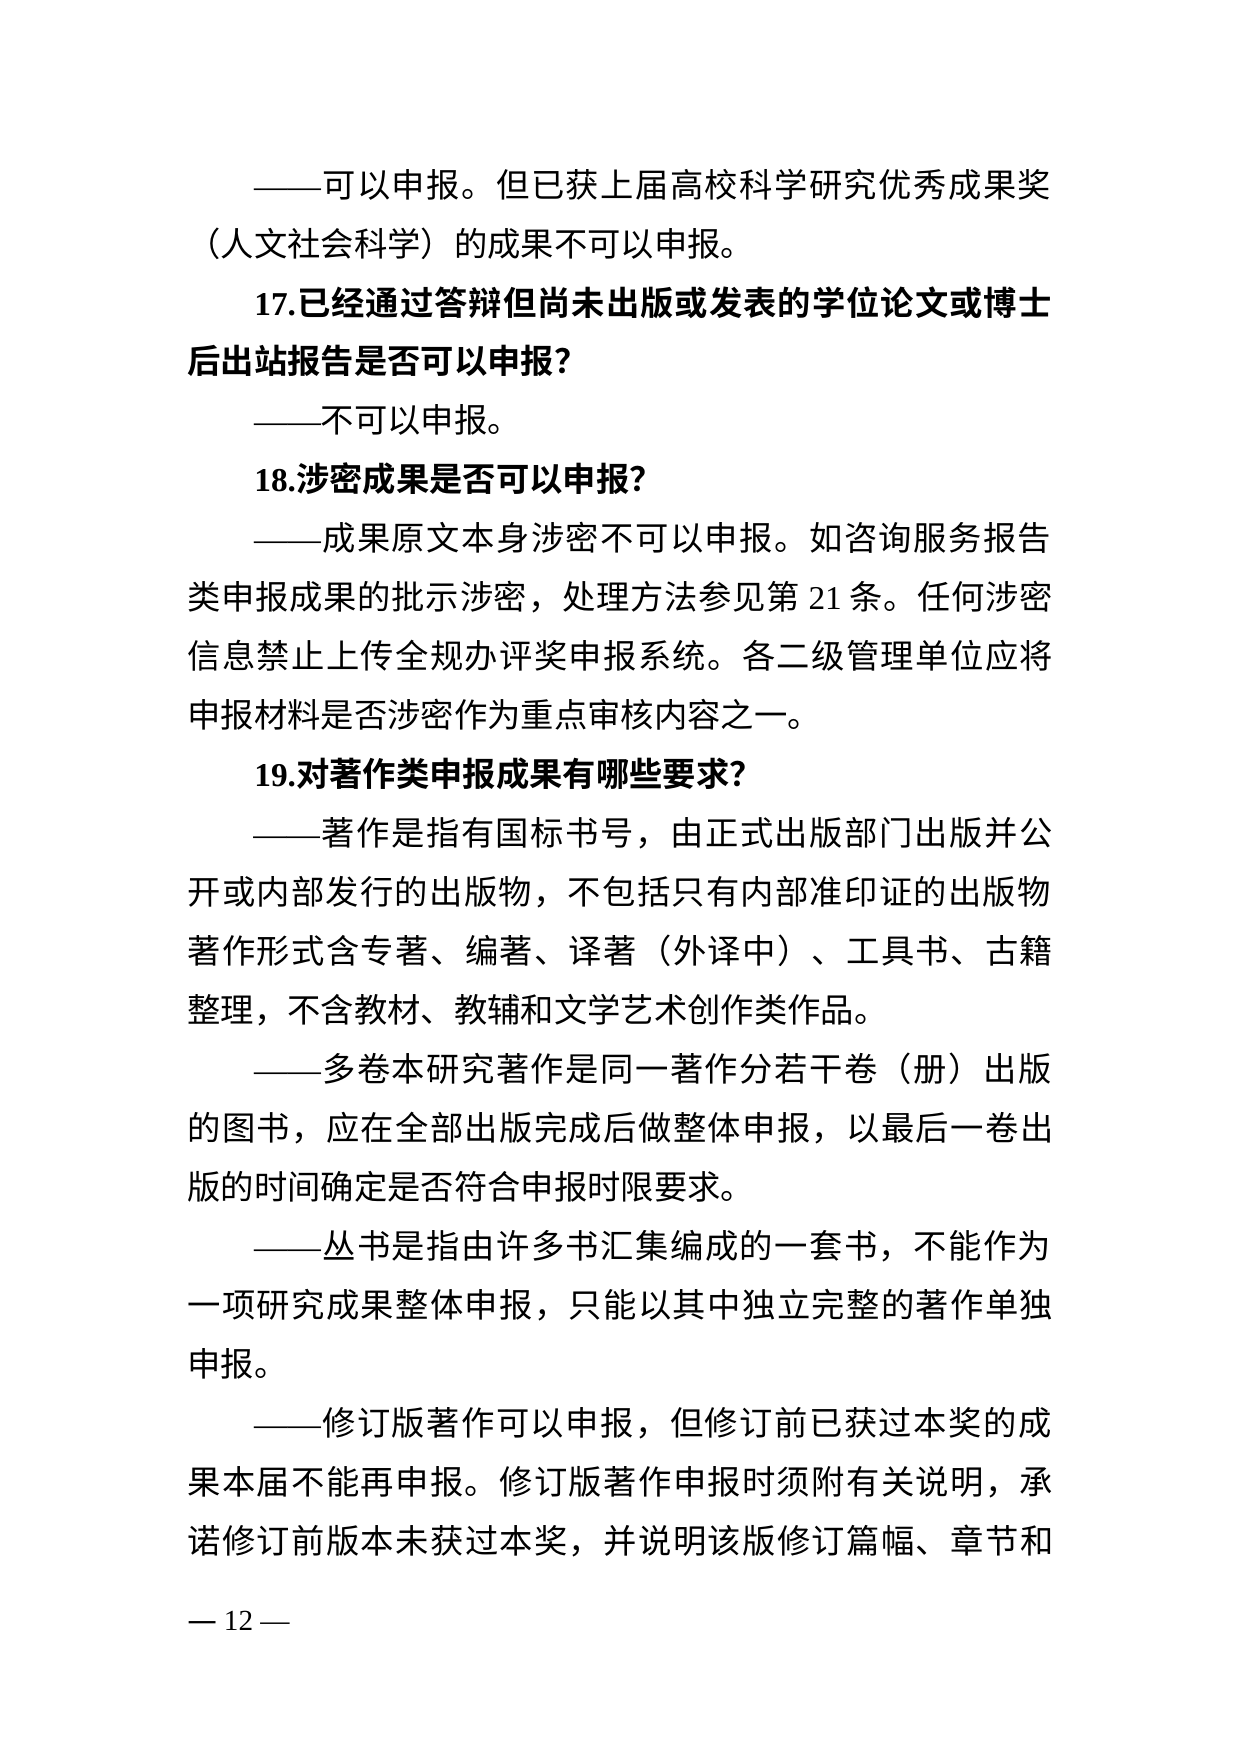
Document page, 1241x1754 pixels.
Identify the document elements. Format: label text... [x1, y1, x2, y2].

text ——成果原文本身涉密不可以申报。如咨询服务报告类申报成果的批示涉密，处理方法参见第21条。任何涉密信息禁止上传全规办评奖申报系统。各二级管理单位应将申报材料是否涉密作为重点审核内容之一。 [187, 504, 1053, 739]
text ——多卷本研究著作是同一著作分若干卷（册）出版的图书，应在全部出版完成后做整体申报，以最后一卷出版的时间确定是否符合申报时限要求。 [187, 1034, 1053, 1211]
text ——不可以申报。 [187, 386, 1053, 445]
text 19.对著作类申报成果有哪些要求？ [187, 739, 1053, 798]
text ——著作是指有国标书号，由正式出版部门出版并公开或内部发行的出版物，不包括只有内部准印证的出版物。著作形式含专著、编著、译著（外译中）、工具书、古籍整理，不含教材、教辅和文学艺术创作类作品。 [187, 798, 1053, 1034]
text 17.已经通过答辩但尚未出版或发表的学位论文或博士后出站报告是否可以申报？ [187, 268, 1053, 386]
text ——丛书是指由许多书汇集编成的一套书，不能作为一项研究成果整体申报，只能以其中独立完整的著作单独申报。 [187, 1211, 1053, 1388]
text 18.涉密成果是否可以申报？ [187, 445, 1053, 504]
text ——可以申报。但已获上届高校科学研究优秀成果奖（人文社会科学）的成果不可以申报。 [187, 150, 1053, 268]
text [187, 1388, 1053, 1565]
